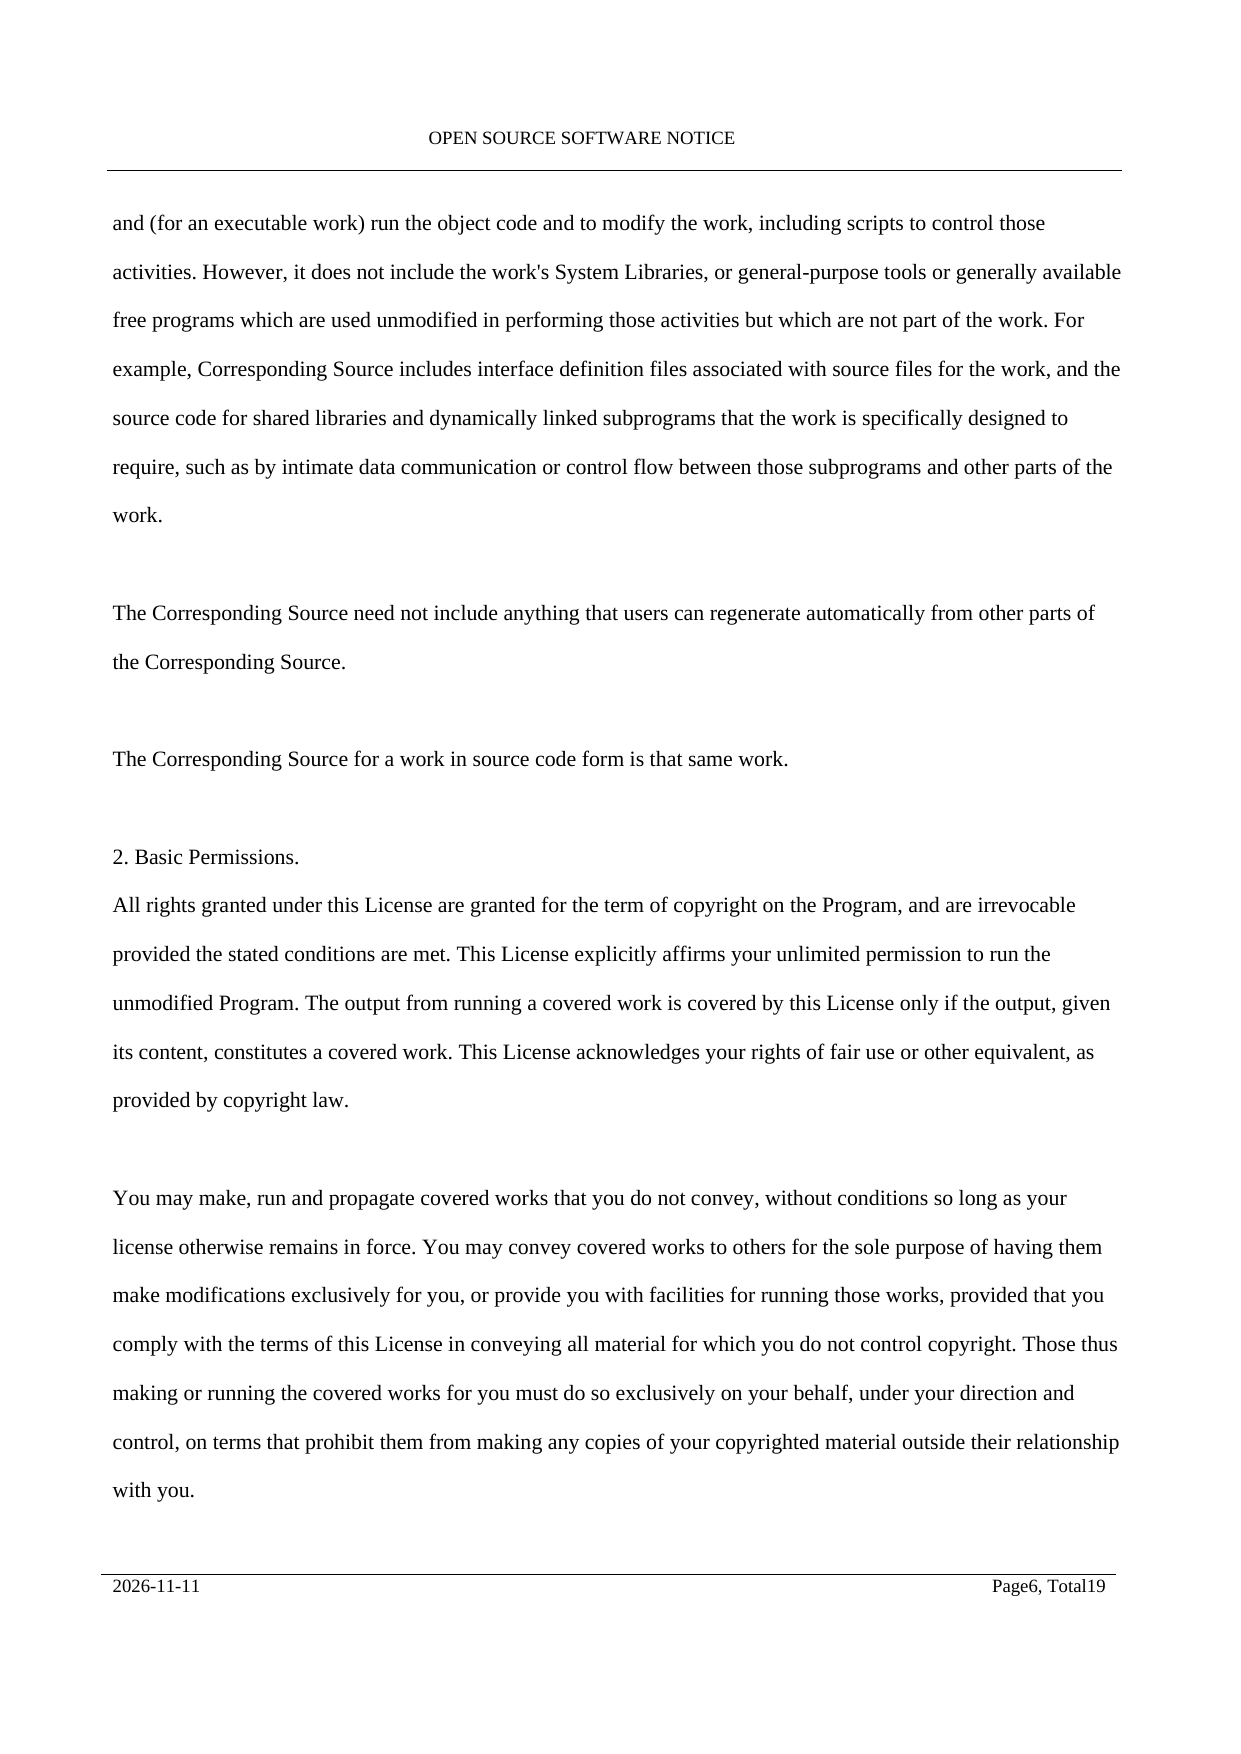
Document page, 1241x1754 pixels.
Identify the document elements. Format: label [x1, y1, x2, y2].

text [112, 206, 1128, 1506]
